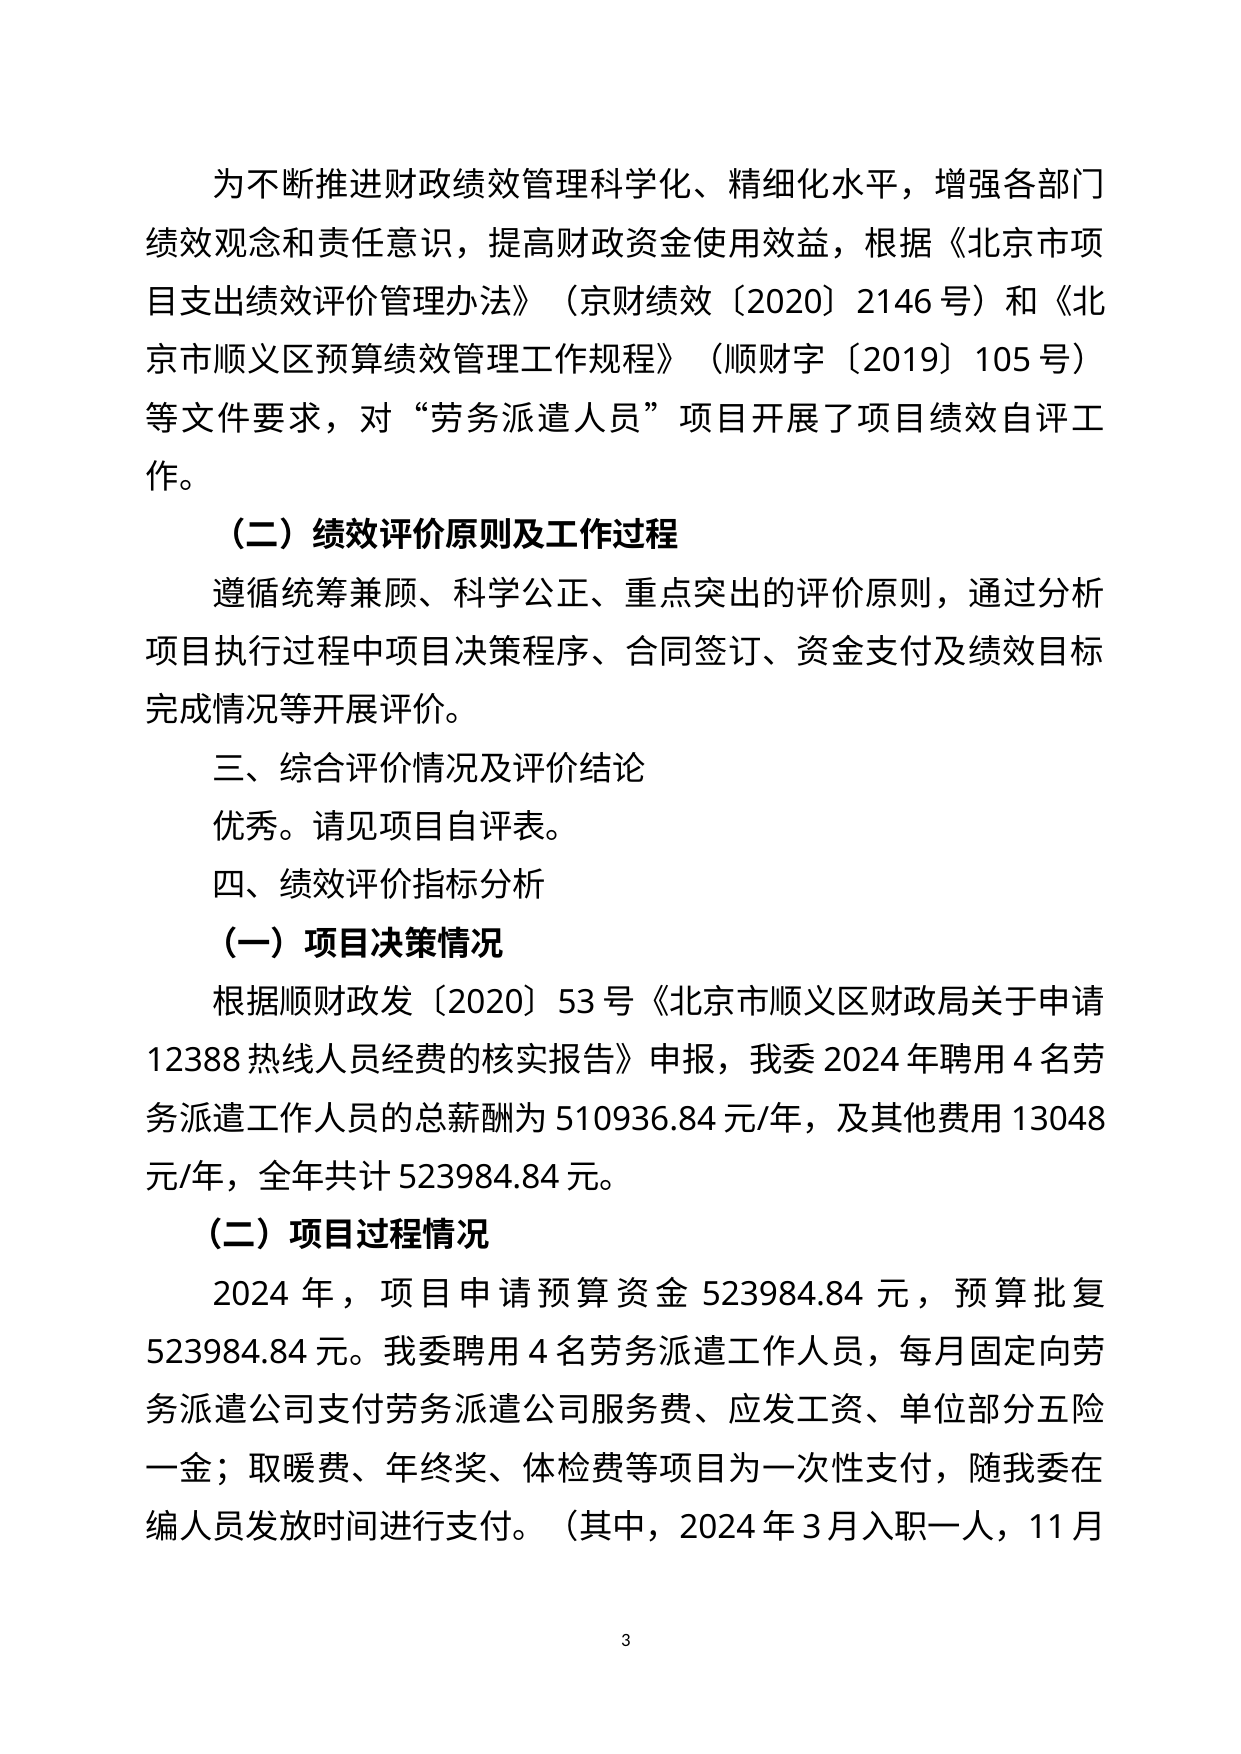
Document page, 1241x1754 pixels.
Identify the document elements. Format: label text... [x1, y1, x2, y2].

text 优秀。请见项目自评表。 [146, 792, 1106, 850]
text （二）项目过程情况 [146, 1200, 1106, 1258]
text 根据顺财政发〔2020〕53号《北京市顺义区财政局关于申请12388热线人员经费的核实报告》申报，我委2024年聘用4名劳务派遣工作人员的总薪酬为510936.84元/年，及其他费用13048元/年，全年共计523984.84元。 [146, 967, 1106, 1200]
text （二）绩效评价原则及工作过程 [146, 500, 1106, 558]
text 为不断推进财政绩效管理科学化、精细化水平，增强各部门绩效观念和责任意识，提高财政资金使用效益，根据《北京市项目支出绩效评价管理办法》（京财绩效〔2020〕2146号）和《北京市顺义区预算绩效管理工作规程》（顺财字〔2019〕105号）等文件要求，对“劳务派遣人员”项目开展了项目绩效自评工作。 [146, 150, 1106, 500]
text 四、绩效评价指标分析 [146, 850, 1106, 908]
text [146, 1258, 1106, 1550]
text （一）项目决策情况 [146, 908, 1106, 967]
text 遵循统筹兼顾、科学公正、重点突出的评价原则，通过分析项目执行过程中项目决策程序、合同签订、资金支付及绩效目标完成情况等开展评价。 [146, 558, 1106, 733]
text 三、综合评价情况及评价结论 [146, 733, 1106, 792]
